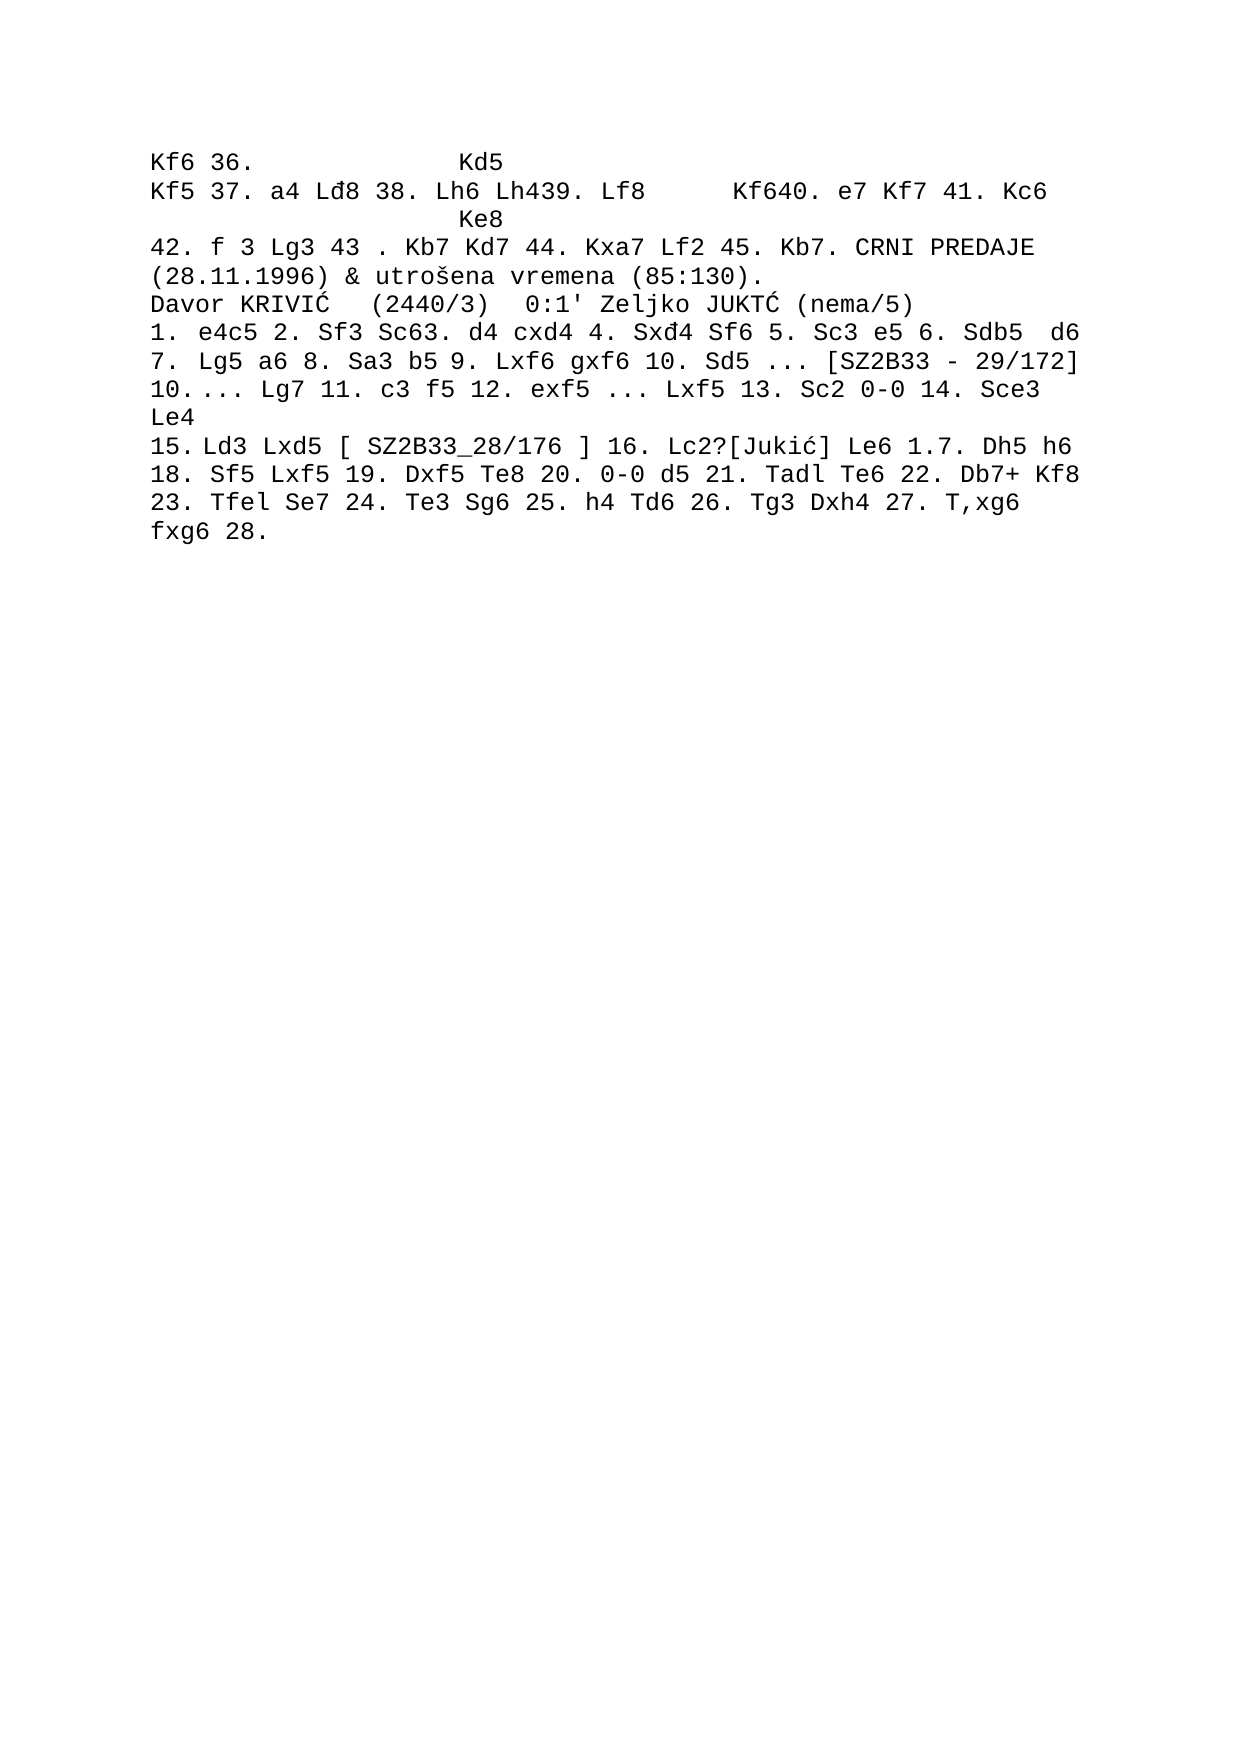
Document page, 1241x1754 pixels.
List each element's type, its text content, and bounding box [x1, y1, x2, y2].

text 15. Ld3 Lxd5 [ SZ2B33_28/176 ] 16. Lc2?[Jukić] Le6 1.7. Dh5 h6 18. Sf5 Lxf5 19. Dxf5 Te8 20. 0-0 d5 21. Tadl Te6 22. Db7+ Kf8 23. Tfel Se7 24. Te3 Sg6 25. h4 Td6 26. Tg3 Dxh4 27. T,xg6 fxg6 28. [150, 433, 1090, 547]
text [150, 150, 1090, 178]
text 42. f 3 Lg3 43 . Kb7 Kd7 44. Kxa7 Lf2 45. Kb7. CRNI PREDAJE [150, 235, 1090, 263]
text 1. e4 c5 2. Sf3 Sc6 3. d4 cxd4 4. Sxđ4 Sf6 5. Sc3 e5 6. Sdb5 d6 [150, 320, 1090, 348]
text Kf5 37. a4 Lđ8 38. Lh6 Lh4 39. Lf8 Kf6 40. e7 Kf7 41. Kc6 Ke8 [150, 178, 1090, 235]
text 10. ... Lg7 11. c3 f5 12. exf5 ... Lxf5 13. Sc2 0-0 14. Sce3 Le4 [150, 377, 1090, 433]
text Davor KRIVIĆ (2440/3) 0:1' Zeljko JUKTĆ (nema/5) [150, 292, 1090, 320]
text 7. Lg5 a6 8. Sa3 b5 9. Lxf6 gxf6 10. Sd5 ... [SZ2B33 - 29/172] [150, 348, 1090, 377]
text (28.11.1996) & utrošena vremena (85:130). [150, 263, 1090, 292]
